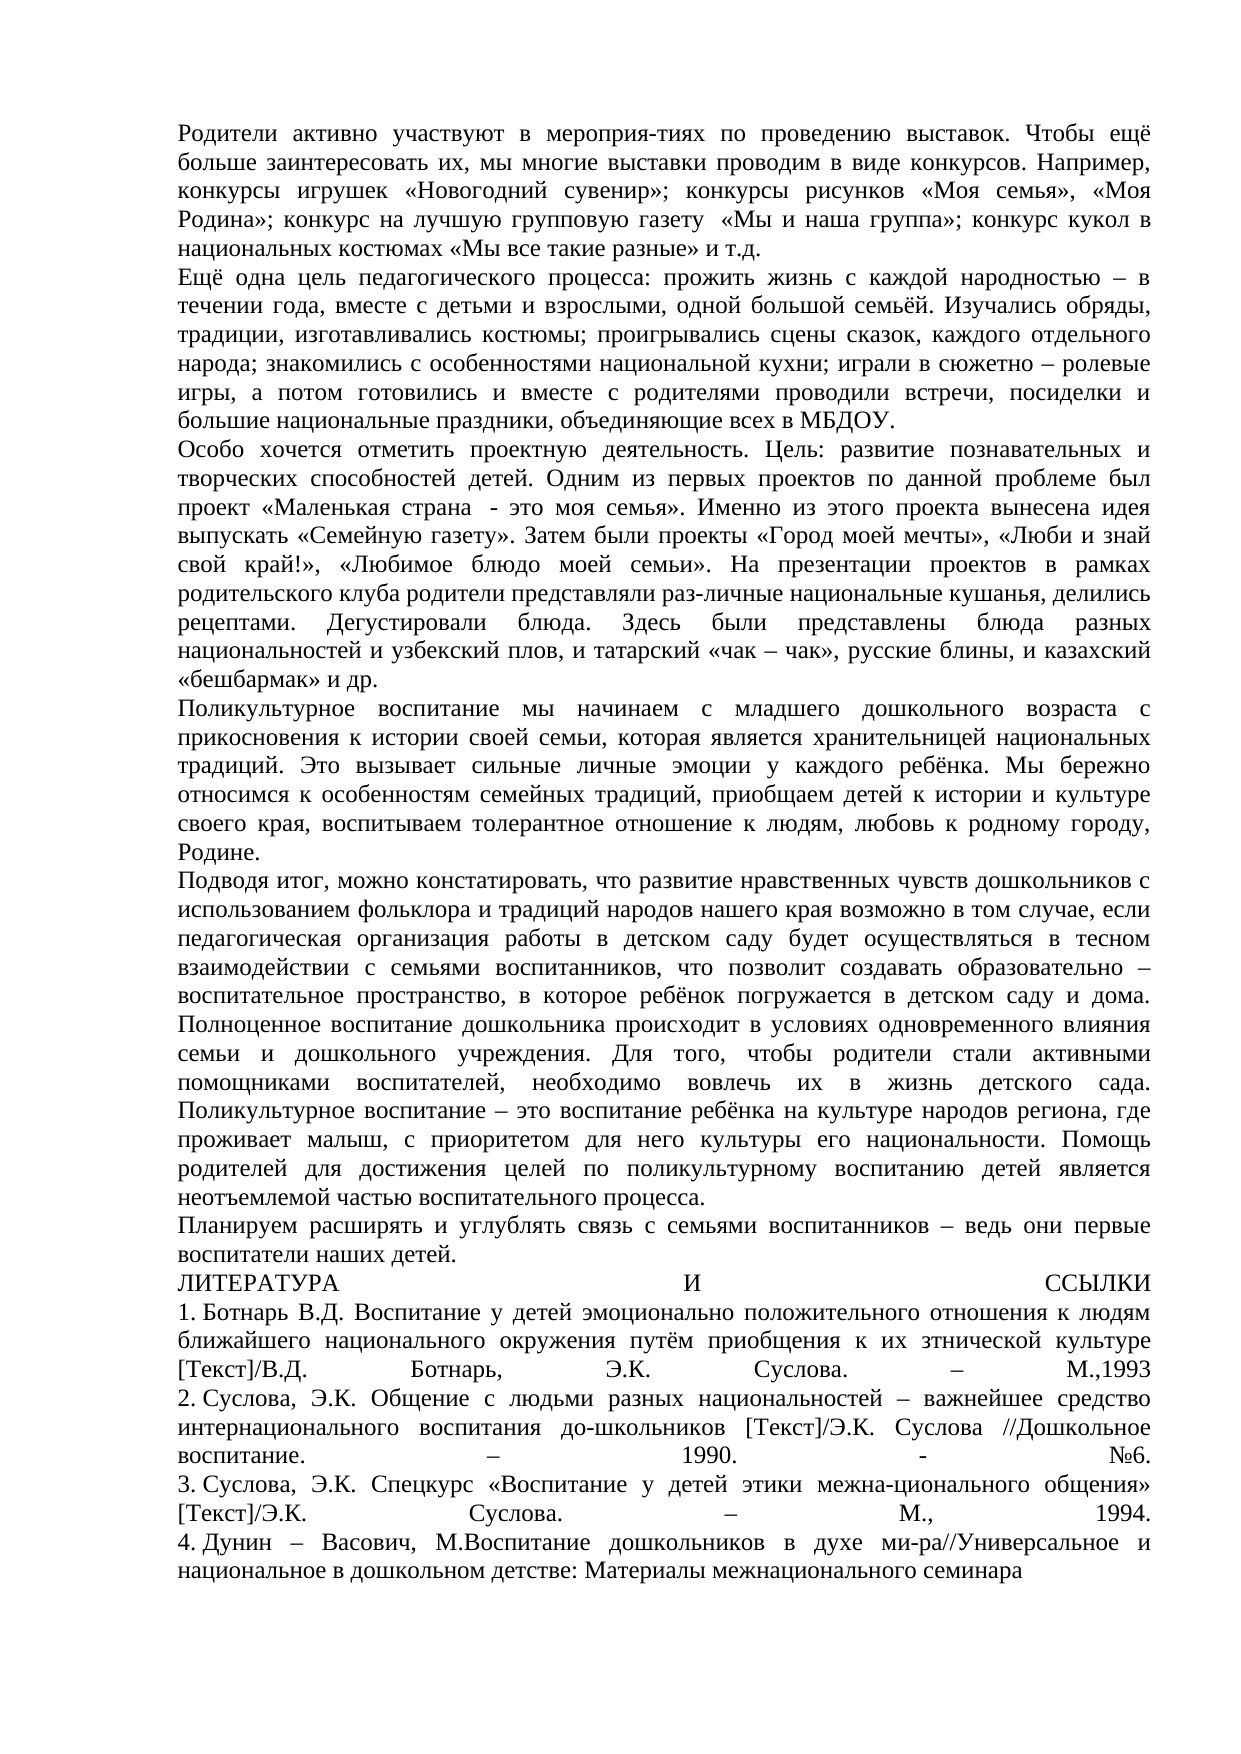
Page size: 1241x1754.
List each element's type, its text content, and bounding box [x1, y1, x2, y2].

text Подводя итог, можно констатировать, что развитие нравственных чувств дошкольников с использованием фольклора и традиций народов нашего края возможно в том случае, если педагогическая организация работы в детском саду будет осуществляться в тесном взаимодействии с семьями воспитанников, что позволит создавать образовательно – воспитательное пространство, в которое ребёнок погружается в детском саду и дома. Полноценное воспитание дошкольника происходит в условиях одновременного влияния семьи и дошкольного учреждения. Для того, чтобы родители стали активными помощниками воспитателей, необходимо вовлечь их в жизнь детского сада. Поликультурное воспитание – это воспитание ребёнка на культуре народов региона, где проживает малыш, с приоритетом для него культуры его национальности. Помощь родителей для достижения целей по поликультурному воспитанию детей является неотъемлемой частью воспитательного процесса. [177, 866, 1152, 1211]
text Планируем расширять и углублять связь с семьями воспитанников – ведь они первые воспитатели наших детей. [177, 1211, 1152, 1268]
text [177, 118, 1152, 262]
text ЛИТЕРАТУРА И ССЫЛКИ 1. Ботнарь В.Д. Воспитание у детей эмоционально положительного отношения к людям ближайшего национального окружения путём приобщения к их зтнической культуре [Текст]/В.Д. Ботнарь, Э.К. Суслова. – М.,1993 2. Суслова, Э.К. Общение с людьми разных национальностей – важнейшее средство интернационального воспитания до-школьников [Текст]/Э.К. Суслова //Дошкольное воспитание. – 1990. - №6. 3. Суслова, Э.К. Спецкурс «Воспитание у детей этики межна-ционального общения» [Текст]/Э.К. Суслова. – М., 1994. 4. Дунин – Васович, М.Воспитание дошкольников в духе ми-ра//Универсальное и национальное в дошкольном детстве: Материалы межнационального семинара [177, 1268, 1152, 1584]
text Ещё одна цель педагогического процесса: прожить жизнь с каждой народностью – в течении года, вместе с детьми и взрослыми, одной большой семьёй. Изучались обряды, традиции, изготавливались костюмы; проигрывались сцены сказок, каждого отдельного народа; знакомились с особенностями национальной кухни; играли в сюжетно – ролевые игры, а потом готовились и вместе с родителями проводили встречи, посиделки и большие национальные праздники, объединяющие всех в МБДОУ. [177, 262, 1152, 434]
text Особо хочется отметить проектную деятельность. Цель: развитие познавательных и творческих способностей детей. Одним из первых проектов по данной проблеме был проект «Маленькая страна - это моя семья». Именно из этого проекта вынесена идея выпускать «Семейную газету». Затем были проекты «Город моей мечты», «Люби и знай свой край!», «Любимое блюдо моей семьи». На презентации проектов в рамках родительского клуба родители представляли раз-личные национальные кушанья, делились рецептами. Дегустировали блюда. Здесь были представлены блюда разных национальностей и узбекский плов, и татарский «чак – чак», русские блины, и казахский «бешбармак» и др. [177, 434, 1152, 693]
text Поликультурное воспитание мы начинаем с младшего дошкольного возраста с прикосновения к истории своей семьи, которая является хранительницей национальных традиций. Это вызывает сильные личные эмоции у каждого ребёнка. Мы бережно относимся к особенностям семейных традиций, приобщаем детей к истории и культуре своего края, воспитываем толерантное отношение к людям, любовь к родному городу, Родине. [177, 693, 1152, 866]
